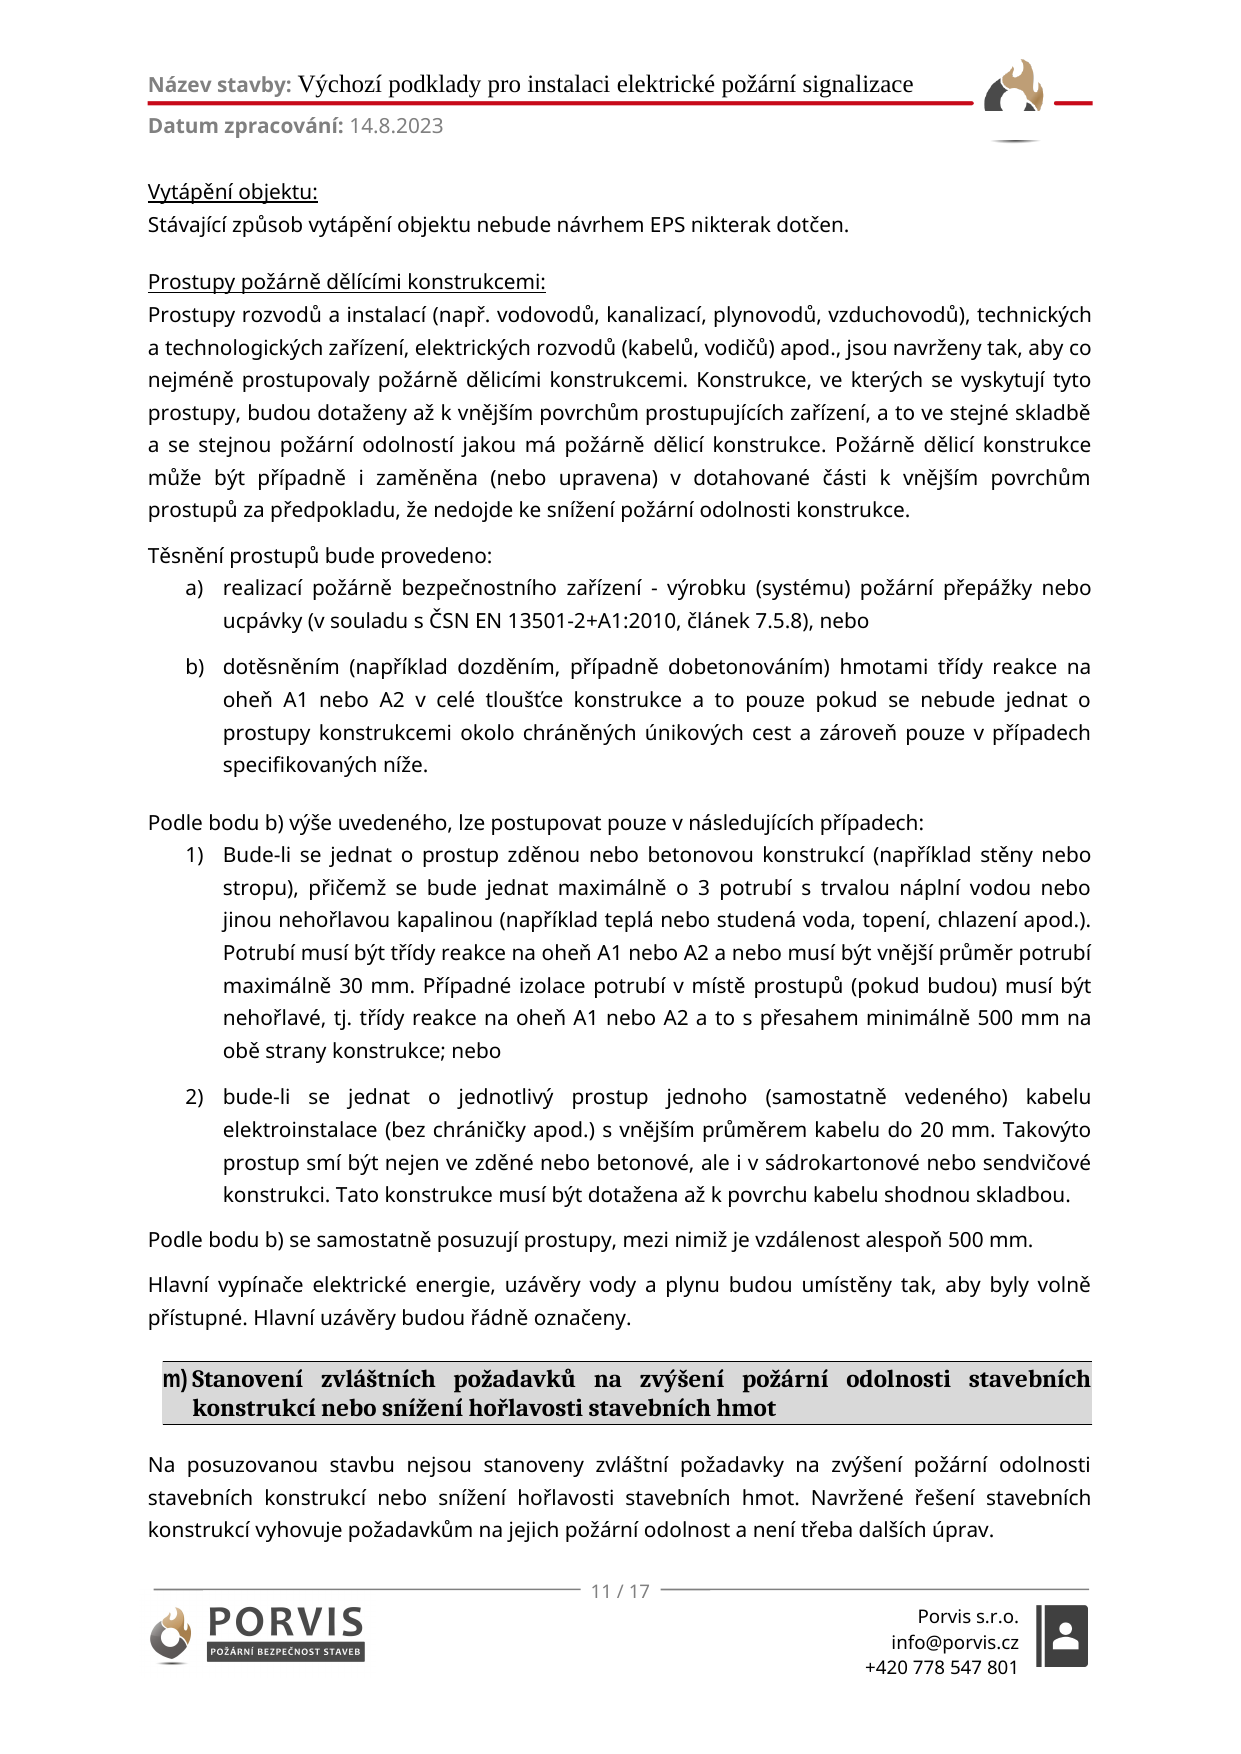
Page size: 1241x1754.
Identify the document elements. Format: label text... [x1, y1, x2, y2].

list realizací požárně bezpečnostního zařízení - výrobku (systému) požární přepážky nebo ucpávky (v souladu s ČSN EN 13501-2+A1:2010, článek 7.5.8), nebo [185, 573, 1092, 634]
text Prostupy rozvodů a instalací (např. vodovodů, kanalizací, plynovodů, vzduchovodů), technických a technologických zařízení, elektrických rozvodů (kabelů, vodičů) apod., jsou navrženy tak, aby co nejméně prostupovaly požárně dělicími konstrukcemi. Konstrukce, ve kterých se vyskytují tyto prostupy, budou dotaženy až k vnějším povrchům prostupujících zařízení, a to ve stejné skladbě a se stejnou požární odolností jakou má požárně dělicí konstrukce. Požárně dělicí konstrukce může být případně i zaměněna (nebo upravena) v dotahované části k vnějším povrchům prostupů za předpokladu, že nedojde ke snížení požární odolnosti konstrukce. [148, 300, 1092, 524]
text Na posuzovanou stavbu nejsou stanoveny zvláštní požadavky na zvýšení požární odolnosti stavebních konstrukcí nebo snížení hořlavosti stavebních hmot. Navržené řešení stavebních konstrukcí vyhovuje požadavkům na jejich požární odolnost a není třeba dalších úprav. [148, 1450, 1092, 1544]
list Bude-li se jednat o prostup zděnou nebo betonovou konstrukcí (například stěny nebo stropu), přičemž se bude jednat maximálně o 3 potrubí s trvalou náplní vodou nebo jinou nehořlavou kapalinou (například teplá nebo studená voda, topení, chlazení apod.). Potrubí musí být třídy reakce na oheň A1 nebo A2 a nebo musí být vnější průměr potrubí maximálně 30 mm. Případné izolace potrubí v místě prostupů (pokud budou) musí být nehořlavé, tj. třídy reakce na oheň A1 nebo A2 a to s přesahem minimálně 500 mm na obě strany konstrukce; nebo [185, 840, 1092, 1064]
subtitle Stanovení zvláštních požadavků na zvýšení požární odolnosti stavebních konstrukcí nebo snížení hořlavosti stavebních hmot [162, 1362, 1092, 1425]
text Hlavní vypínače elektrické energie, uzávěry vody a plynu budou umístěny tak, aby byly volně přístupné. Hlavní uzávěry budou řádně označeny. [148, 1271, 1092, 1332]
list dotěsněním (například dozděním, případně dobetonováním) hmotami třídy reakce na oheň A1 nebo A2 v celé tloušťce konstrukce a to pouze pokud se nebude jednat o prostupy konstrukcemi okolo chráněných únikových cest a zároveň pouze v případech specifikovaných níže. [185, 652, 1092, 779]
picture [147, 21, 1093, 201]
text Těsnění prostupů bude provedeno: [148, 541, 1092, 569]
text Prostupy požárně dělícími konstrukcemi: [148, 267, 1092, 296]
picture [1022, 1596, 1103, 1676]
text Stávající způsob vytápění objektu nebude návrhem EPS nikterak dotčen. [148, 210, 1092, 238]
text Vytápění objektu: [148, 177, 1092, 206]
picture [138, 1589, 377, 1678]
text Podle bodu b) se samostatně posuzují prostupy, mezi nimiž je vzdálenost alespoň 500 mm. [148, 1225, 1092, 1254]
text Podle bodu b) výše uvedeného, lze postupovat pouze v následujících případech: [148, 808, 1092, 836]
list bude-li se jednat o jednotlivý prostup jednoho (samostatně vedeného) kabelu elektroinstalace (bez chráničky apod.) s vnějším průměrem kabelu do 20 mm. Takovýto prostup smí být nejen ve zděné nebo betonové, ale i v sádrokartonové nebo sendvičové konstrukci. Tato konstrukce musí být dotažena až k povrchu kabelu shodnou skladbou. [185, 1082, 1092, 1209]
